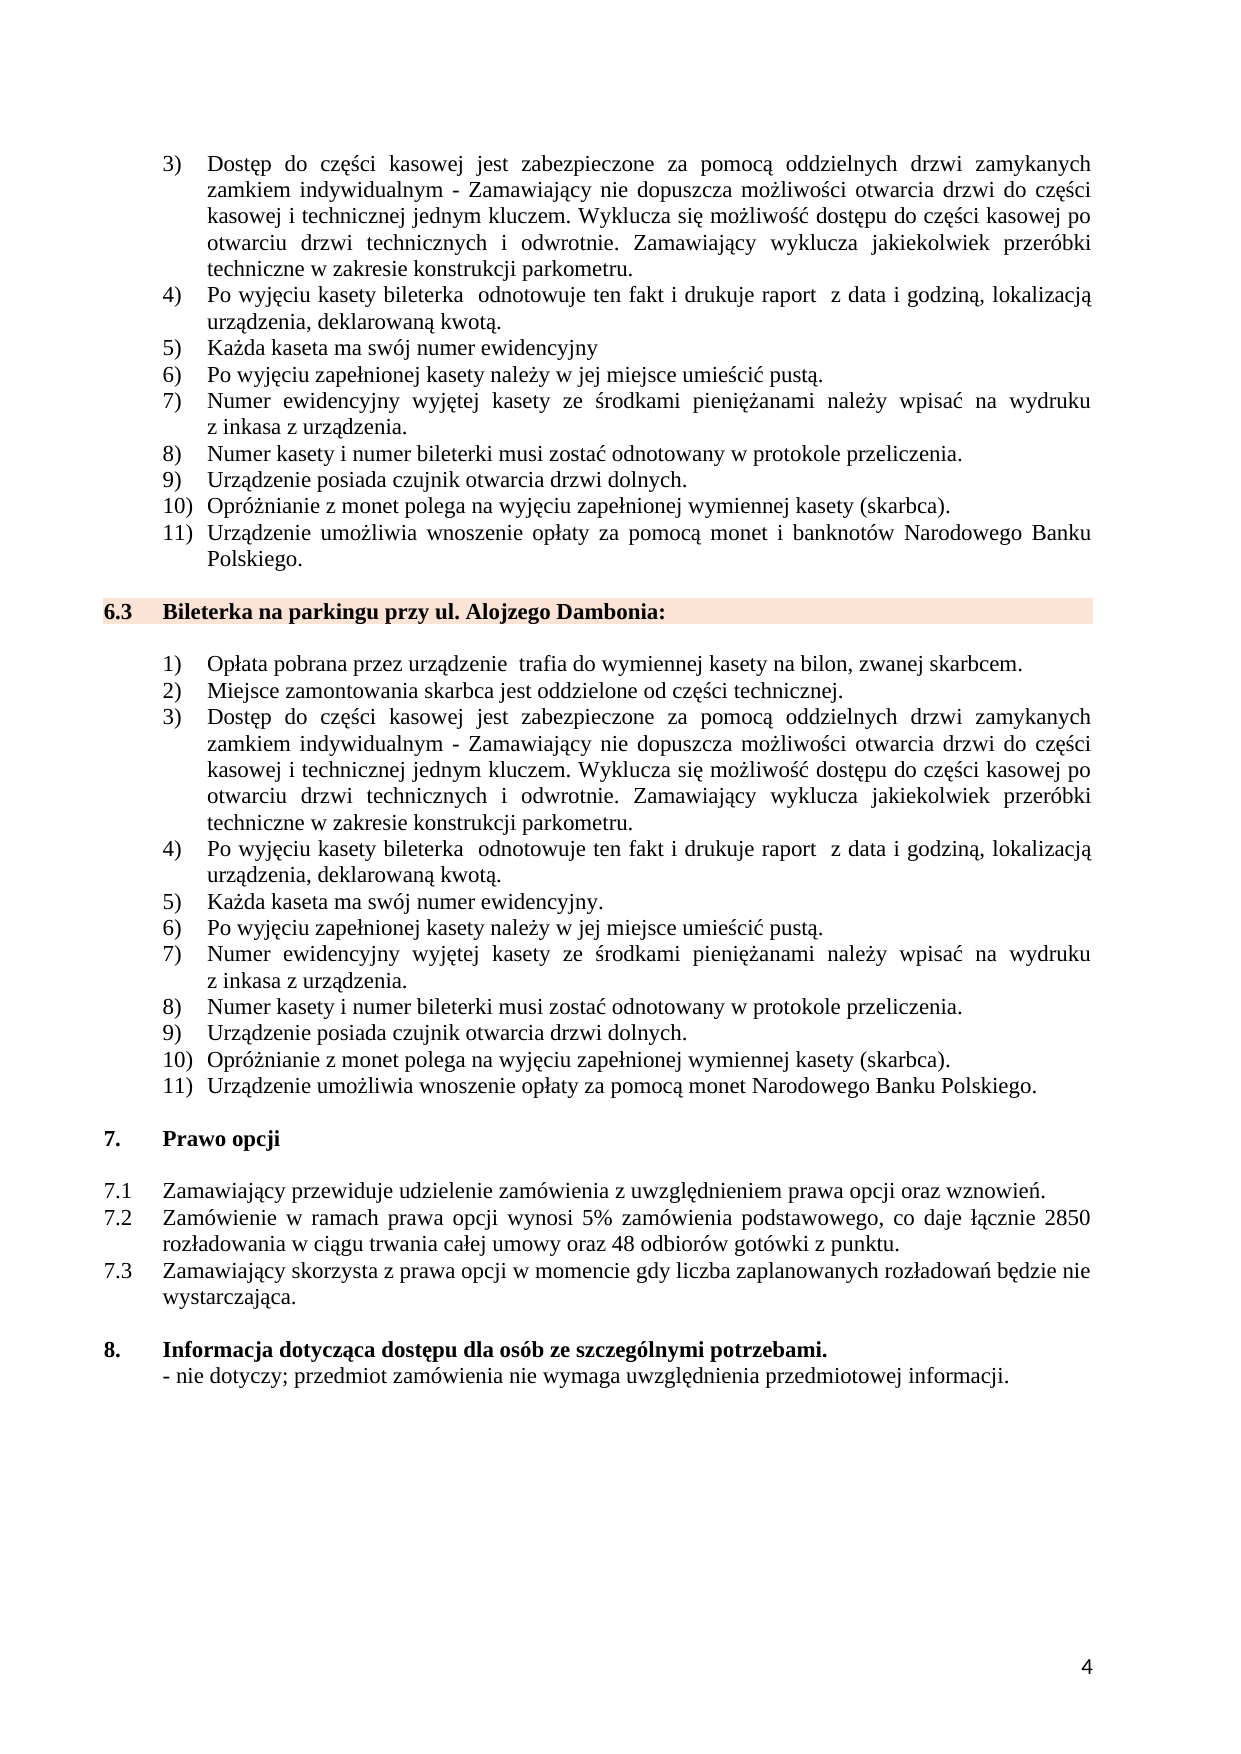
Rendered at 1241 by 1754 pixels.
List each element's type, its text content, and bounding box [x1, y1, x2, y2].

text - nie dotyczy; przedmiot zamówienia nie wymaga uwzględnienia przedmiotowej informacji. [162, 1362, 1093, 1388]
list Opróżnianie z monet polega na wyjęciu zapełnionej wymiennej kasety (skarbca). [162, 492, 1093, 519]
list Po wyjęciu zapełnionej kasety należy w jej miejsce umieścić pustą. [162, 914, 1093, 940]
list Opróżnianie z monet polega na wyjęciu zapełnionej wymiennej kasety (skarbca). [162, 1046, 1093, 1072]
list Urządzenie umożliwia wnoszenie opłaty za pomocą monet i banknotów Narodowego Banku Polskiego. [162, 519, 1093, 571]
list Każda kaseta ma swój numer ewidencyjny. [162, 888, 1093, 914]
list 7. Prawo opcji [103, 1125, 1093, 1151]
list Po wyjęciu kasety bileterka odnotowuje ten fakt i drukuje raport z data i godziną, lokalizacją urządzenia, deklarowaną kwotą. [162, 835, 1093, 888]
list Urządzenie posiada czujnik otwarcia drzwi dolnych. [162, 1019, 1093, 1046]
list Każda kaseta ma swój numer ewidencyjny [162, 334, 1093, 361]
text 7.1 Zamawiający przewiduje udzielenie zamówienia z uwzględnieniem prawa opcji oraz wznowień. [103, 1178, 1093, 1204]
text 8. Informacja dotycząca dostępu dla osób ze szczególnymi potrzebami. [103, 1336, 1093, 1362]
list Po wyjęciu kasety bileterka odnotowuje ten fakt i drukuje raport z data i godziną, lokalizacją urządzenia, deklarowaną kwotą. [162, 282, 1093, 334]
list Po wyjęciu zapełnionej kasety należy w jej miejsce umieścić pustą. [162, 361, 1093, 387]
list Miejsce zamontowania skarbca jest oddzielone od części technicznej. [162, 677, 1093, 703]
list Opłata pobrana przez urządzenie trafia do wymiennej kasety na bilon, zwanej skarbcem. [162, 651, 1093, 677]
list Dostęp do części kasowej jest zabezpieczone za pomocą oddzielnych drzwi zamykanych zamkiem indywidualnym - Zamawiający nie dopuszcza możliwości otwarcia drzwi do części kasowej i technicznej jednym kluczem. Wyklucza się możliwość dostępu do części kasowej po otwarciu drzwi technicznych i odwrotnie. Zamawiający wyklucza jakiekolwiek przeróbki techniczne w zakresie konstrukcji parkometru. [162, 150, 1093, 282]
list Bileterka na parkingu przy ul. Alojzego Dambonia: [103, 598, 1093, 624]
text 7.2 Zamówienie w ramach prawa opcji wynosi 5% zamówienia podstawowego, co daje łącznie 2850 rozładowania w ciągu trwania całej umowy oraz 48 odbiorów gotówki z punktu. [103, 1204, 1093, 1257]
list Numer kasety i numer bileterki musi zostać odnotowany w protokole przeliczenia. [162, 440, 1093, 466]
list Urządzenie posiada czujnik otwarcia drzwi dolnych. [162, 466, 1093, 492]
list Urządzenie umożliwia wnoszenie opłaty za pomocą monet Narodowego Banku Polskiego. [162, 1072, 1093, 1098]
list Numer kasety i numer bileterki musi zostać odnotowany w protokole przeliczenia. [162, 993, 1093, 1019]
list Dostęp do części kasowej jest zabezpieczone za pomocą oddzielnych drzwi zamykanych zamkiem indywidualnym - Zamawiający nie dopuszcza możliwości otwarcia drzwi do części kasowej i technicznej jednym kluczem. Wyklucza się możliwość dostępu do części kasowej po otwarciu drzwi technicznych i odwrotnie. Zamawiający wyklucza jakiekolwiek przeróbki techniczne w zakresie konstrukcji parkometru. [162, 703, 1093, 835]
list Numer ewidencyjny wyjętej kasety ze środkami pieniężanami należy wpisać na wydruku z inkasa z urządzenia. [162, 940, 1093, 993]
list Numer ewidencyjny wyjętej kasety ze środkami pieniężanami należy wpisać na wydruku z inkasa z urządzenia. [162, 387, 1093, 440]
text 7.3 Zamawiający skorzysta z prawa opcji w momencie gdy liczba zaplanowanych rozładowań będzie nie wystarczająca. [103, 1257, 1093, 1309]
